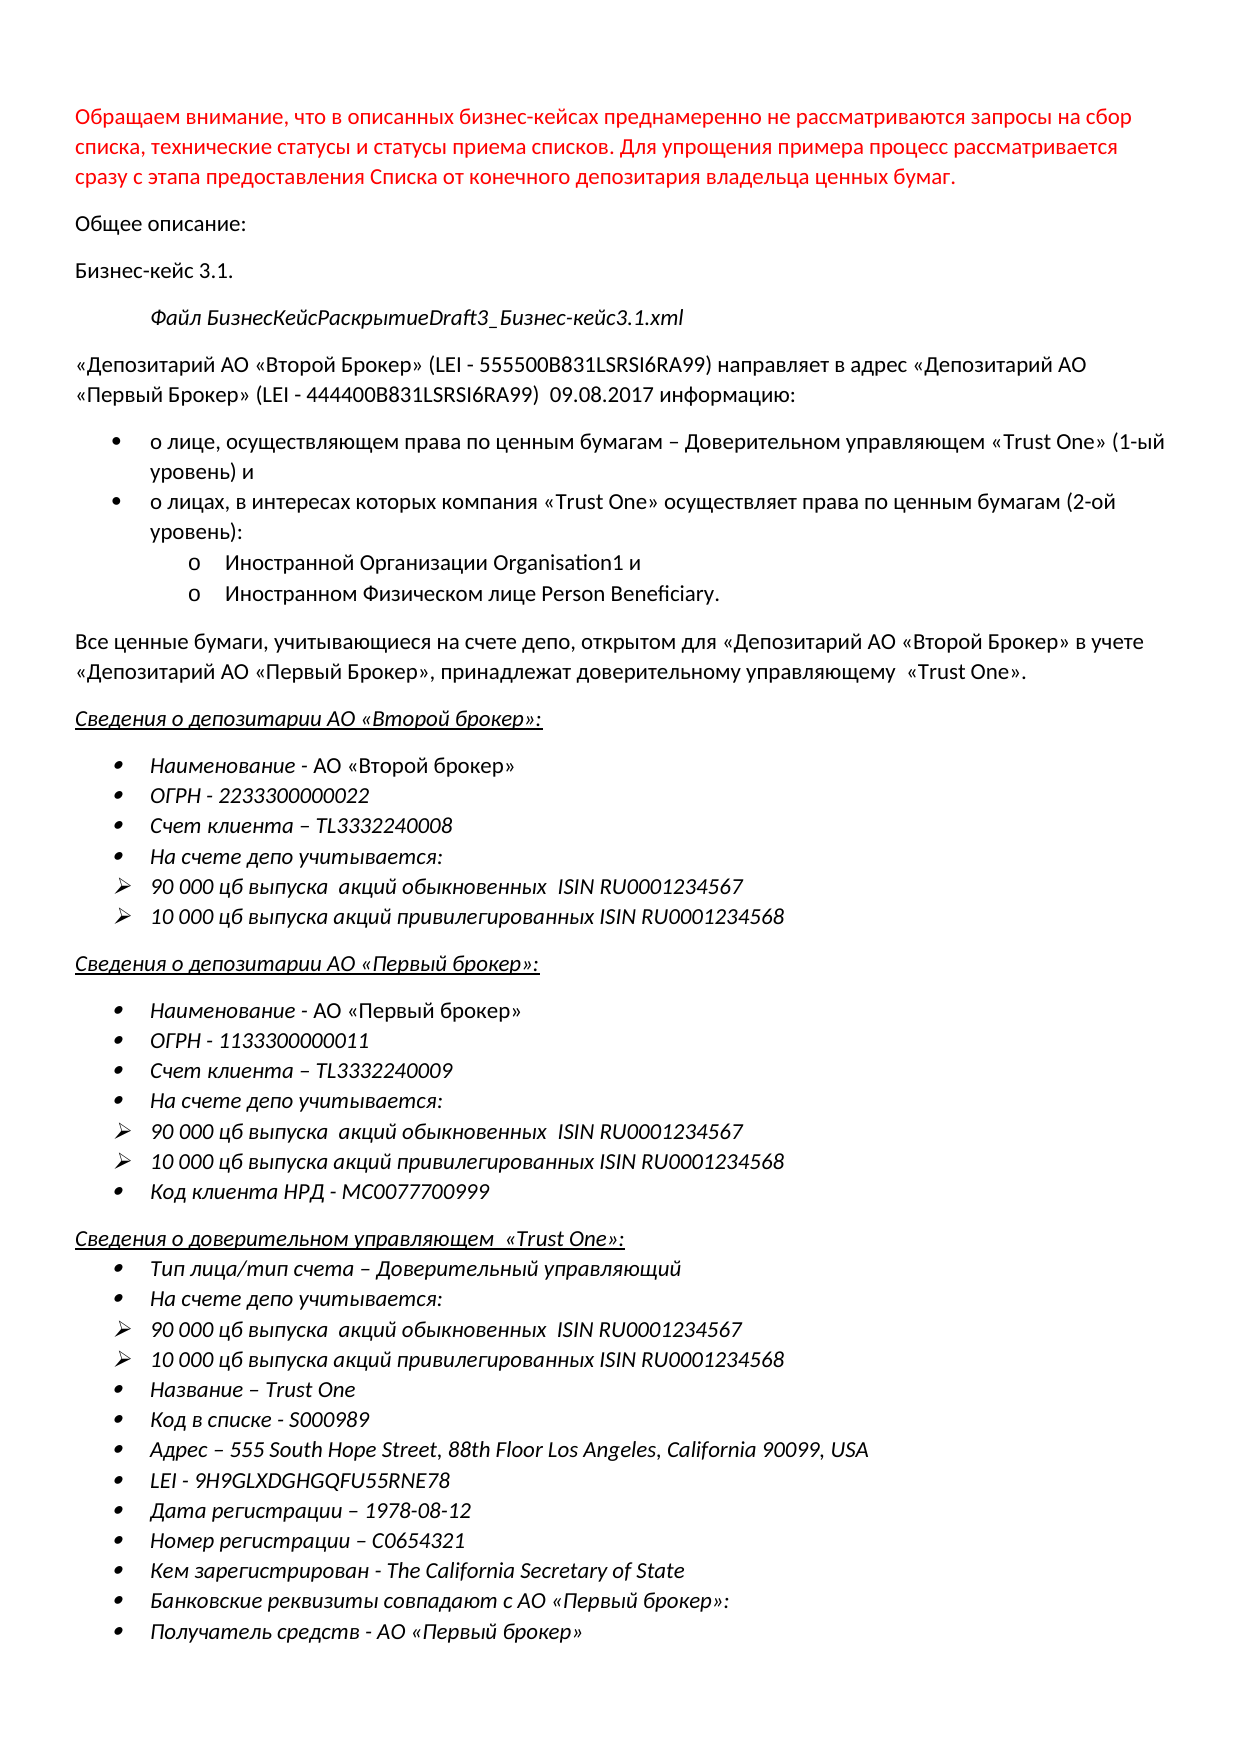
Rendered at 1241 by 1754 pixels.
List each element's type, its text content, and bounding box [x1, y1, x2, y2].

subtitle Бизнес-кейс 3.1. [75, 256, 1165, 284]
list Дата регистрации – 1978-08-12 [112, 1496, 1165, 1524]
list ОГРН - 2233300000022 [112, 781, 1165, 809]
text Сведения о депозитарии АО «Второй брокер»: [75, 704, 1165, 732]
list Иностранной Организации Organisation1 и [187, 548, 1165, 577]
list 10 000 цб выпуска акций привилегированных ISIN RU0001234568 [112, 1147, 1165, 1175]
list Счет клиента – TL3332240009 [112, 1056, 1165, 1084]
list Номер регистрации – C0654321 [112, 1526, 1165, 1554]
list 90 000 цб выпуска акций обыкновенных ISIN RU0001234567 [112, 1117, 1165, 1145]
list 10 000 цб выпуска акций привилегированных ISIN RU0001234568 [112, 902, 1165, 930]
list Название – Trust One [112, 1375, 1165, 1403]
text Сведения о доверительном управляющем «Trust One»: [75, 1224, 1165, 1252]
list Получатель средств - АО «Первый брокер» [112, 1617, 1165, 1645]
list ОГРН - 1133300000011 [112, 1026, 1165, 1054]
list о лице, осуществляющем права по ценным бумагам – Доверительном управляющем «Trust One» (1-ый уровень) и [112, 427, 1165, 485]
list Код клиента НРД - MC0077700999 [112, 1177, 1165, 1205]
list Иностранном Физическом лице Person Beneficiary. [187, 579, 1165, 608]
list Наименование - АО «Первый брокер» [112, 996, 1165, 1024]
list Адрес – 555 South Hope Street, 88th Floor Los Angeles, California 90099, USA [112, 1436, 1165, 1463]
list Кем зарегистрирован - The California Secretary of State [112, 1556, 1165, 1584]
list Код в списке - S000989 [112, 1405, 1165, 1433]
list о лицах, в интересах которых компания «Trust One» осуществляет права по ценным бумагам (2-ой уровень): [112, 487, 1165, 545]
list На счете депо учитывается: [112, 842, 1165, 870]
list На счете депо учитывается: [112, 1087, 1165, 1114]
text «Депозитарий АО «Второй Брокер» (LEI - 555500B831LSRSI6RA99) направляет в адрес «Депозитарий АО «Первый Брокер» (LEI - 444400B831LSRSI6RA99) 09.08.2017 информацию: [75, 350, 1165, 408]
list Файл БизнесКейсРаскрытиеDraft3_Бизнес-кейс3.1.xml [150, 303, 1165, 331]
list 90 000 цб выпуска акций обыкновенных ISIN RU0001234567 [112, 872, 1165, 900]
list 10 000 цб выпуска акций привилегированных ISIN RU0001234568 [112, 1345, 1165, 1373]
list На счете депо учитывается: [112, 1284, 1165, 1312]
list 90 000 цб выпуска акций обыкновенных ISIN RU0001234567 [112, 1315, 1165, 1343]
list Счет клиента – TL3332240008 [112, 812, 1165, 839]
list LEI - 9H9GLXDGHGQFU55RNE78 [112, 1466, 1165, 1494]
text Общее описание: [75, 209, 1165, 237]
list Банковские реквизиты совпадают с АО «Первый брокер»: [112, 1587, 1165, 1614]
text Все ценные бумаги, учитывающиеся на счете депо, открытом для «Депозитарий АО «Второй Брокер» в учете «Депозитарий АО «Первый Брокер», принадлежат доверительному управляющему «Trust One». [75, 627, 1165, 685]
list Тип лица/тип счета – Доверительный управляющий [112, 1254, 1165, 1282]
text Сведения о депозитарии АО «Первый брокер»: [75, 949, 1165, 977]
list Наименование - АО «Второй брокер» [112, 751, 1165, 779]
text Обращаем внимание, что в описанных бизнес-кейсах преднамеренно не рассматриваются запросы на сбор списка, технические статусы и статусы приема списков. Для упрощения примера процесс рассматривается сразу с этапа предоставления Списка от конечного депозитария владельца ценных бумаг. [75, 102, 1165, 190]
